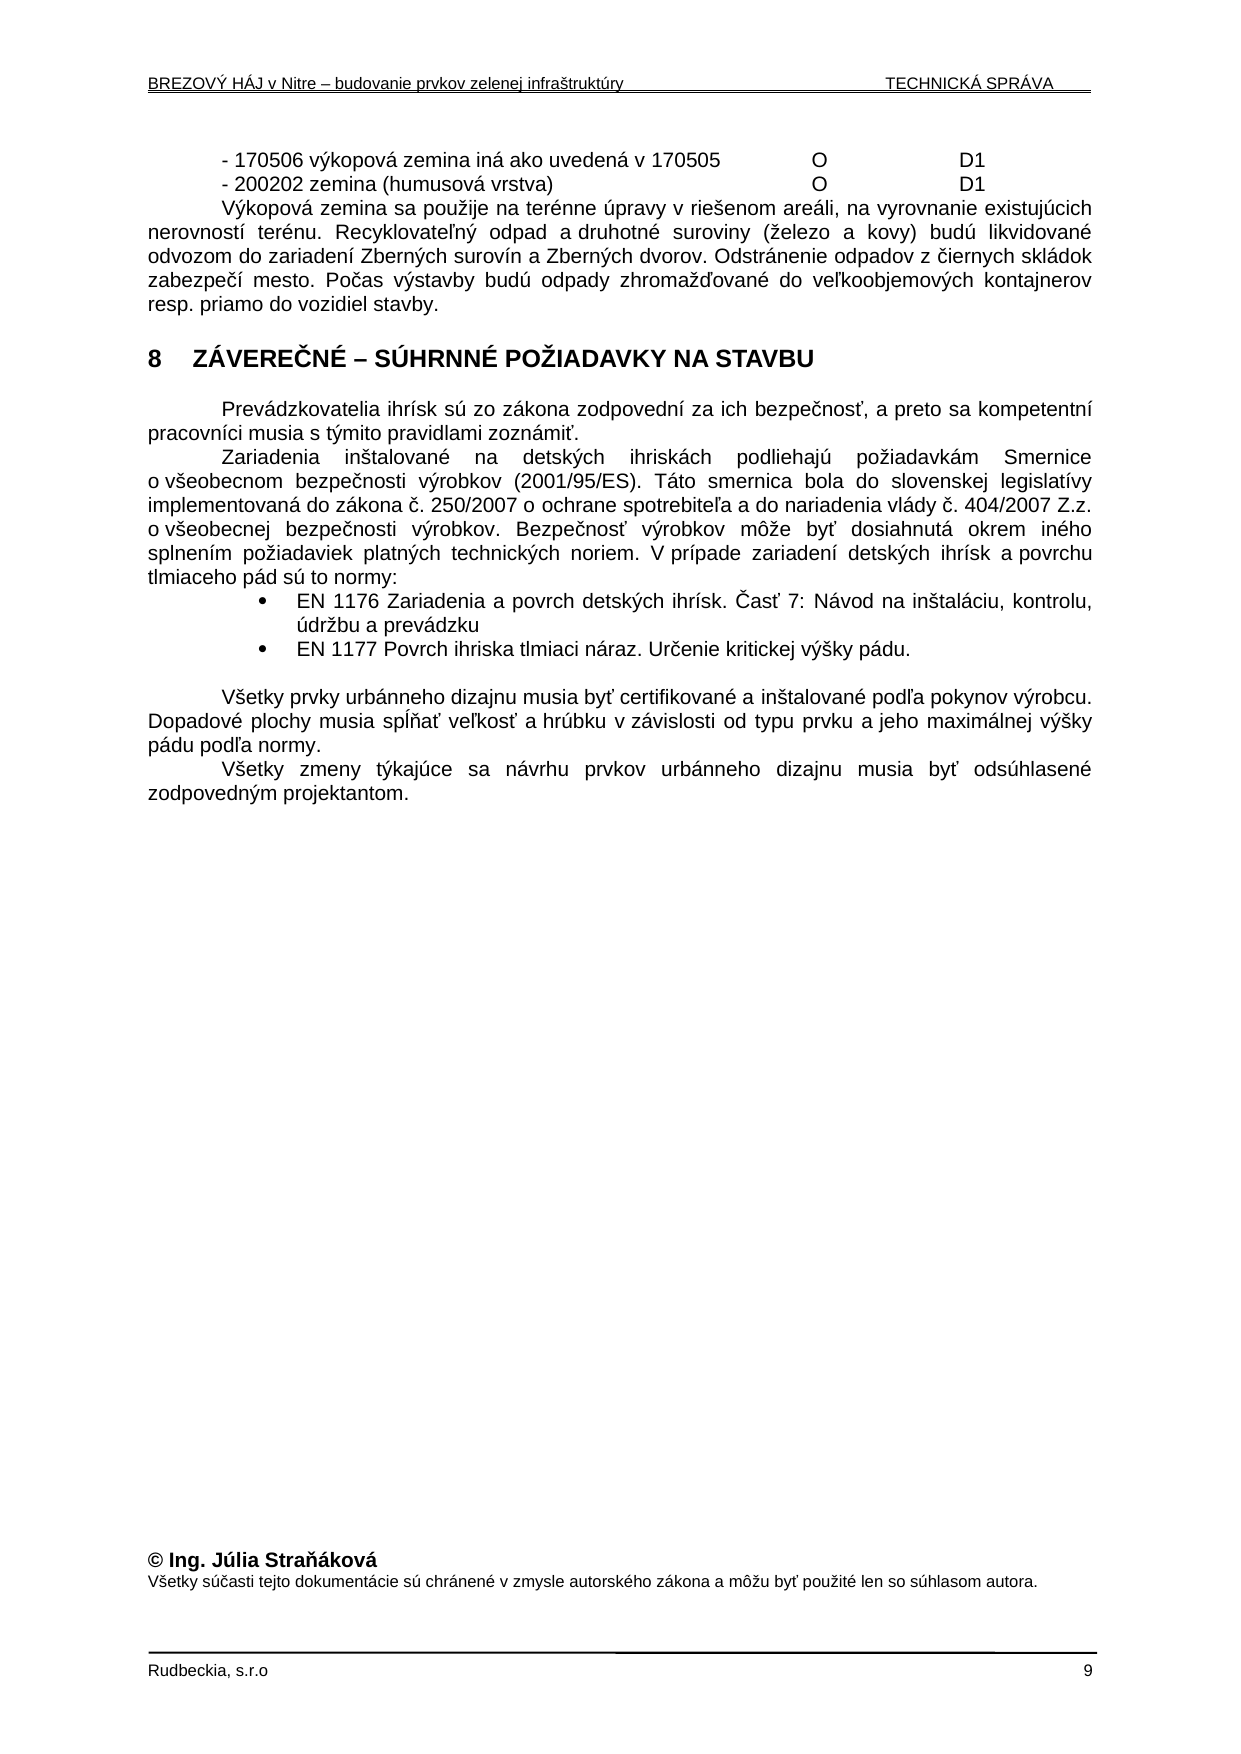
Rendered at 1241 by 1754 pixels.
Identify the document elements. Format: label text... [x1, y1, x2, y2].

list EN 1176 Zariadenia a povrch detských ihrísk. Časť 7: Návod na inštaláciu, kontrolu, údržbu a prevádzku [259, 589, 1093, 637]
text - 170506 výkopová zemina iná ako uvedená v 170505 O D1 [221, 148, 1093, 172]
list EN 1177 Povrch ihriska tlmiaci náraz. Určenie kritickej výšky pádu. [259, 637, 1093, 661]
text © Ing. Júlia Straňáková [148, 1547, 1093, 1571]
text Prevádzkovatelia ihrísk sú zo zákona zodpovední za ich bezpečnosť, a preto sa kompetentní pracovníci musia s týmito pravidlami zoznámiť. [148, 397, 1093, 445]
text Zariadenia inštalované na detských ihriskách podliehajú požiadavkám Smernice o všeobecnom bezpečnosti výrobkov (2001/95/ES). Táto smernica bola do slovenskej legislatívy implementovaná do zákona č. 250/2007 o ochrane spotrebiteľa a do nariadenia vlády č. 404/2007 Z.z. o všeobecnej bezpečnosti výrobkov. Bezpečnosť výrobkov môže byť dosiahnutá okrem iného splnením požiadaviek platných technických noriem. V prípade zariadení detských ihrísk a povrchu tlmiaceho pád sú to normy: [148, 445, 1093, 589]
subtitle záverečné – súhrnné požiadavky na stavbu [148, 344, 1093, 373]
text Výkopová zemina sa použije na terénne úpravy v riešenom areáli, na vyrovnanie existujúcich nerovností terénu. Recyklovateľný odpad a druhotné suroviny (železo a kovy) budú likvidované odvozom do zariadení Zberných surovín a Zberných dvorov. Odstránenie odpadov z čiernych skládok zabezpečí mesto. Počas výstavby budú odpady zhromažďované do veľkoobjemových kontajnerov resp. priamo do vozidiel stavby. [148, 196, 1093, 315]
text Všetky súčasti tejto dokumentácie sú chránené v zmysle autorského zákona a môžu byť použité len so súhlasom autora. [148, 1571, 1093, 1591]
text - 200202 zemina (humusová vrstva) O D1 [221, 172, 1093, 196]
text Všetky zmeny týkajúce sa návrhu prvkov urbánneho dizajnu musia byť odsúhlasené zodpovedným projektantom. [148, 757, 1093, 805]
text Všetky prvky urbánneho dizajnu musia byť certifikované a inštalované podľa pokynov výrobcu. Dopadové plochy musia spĺňať veľkosť a hrúbku v závislosti od typu prvku a jeho maximálnej výšky pádu podľa normy. [148, 685, 1093, 757]
